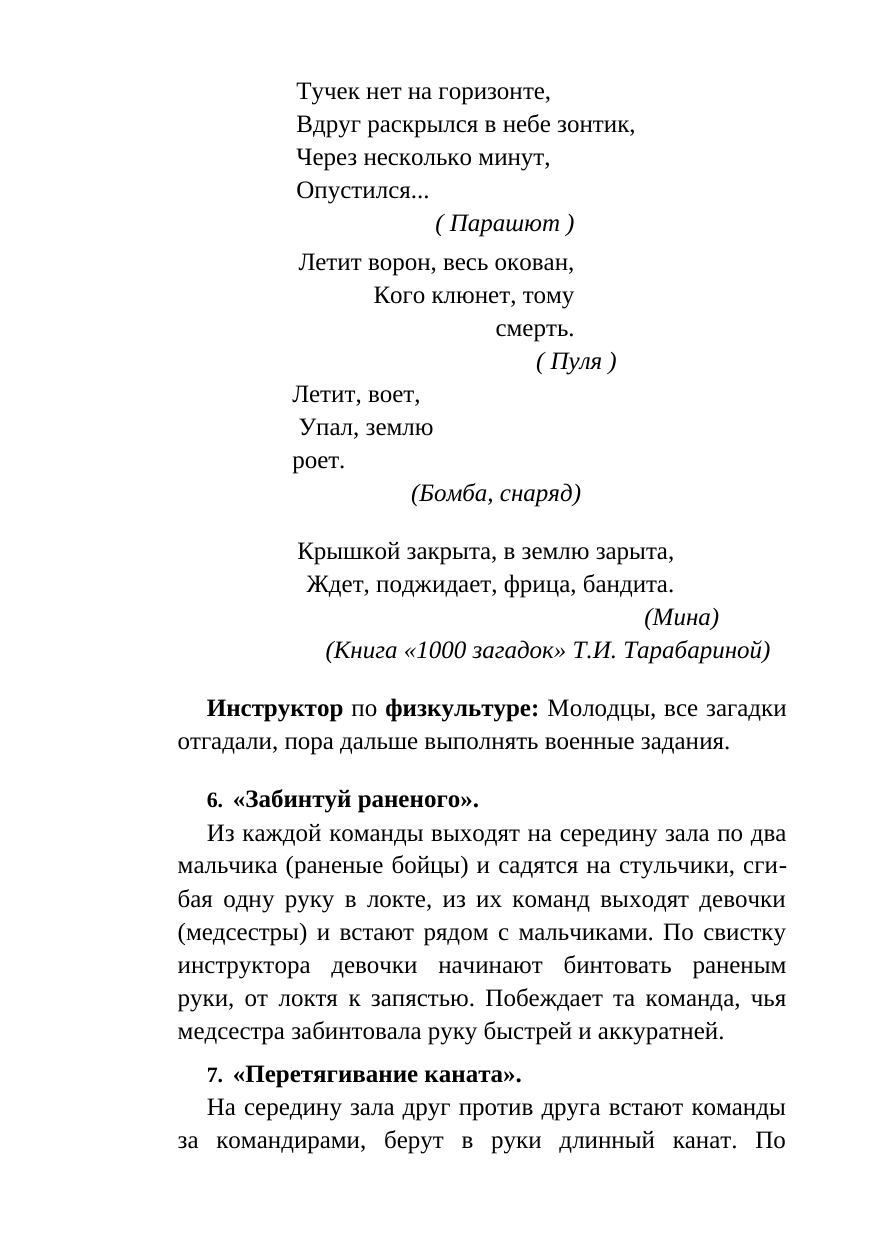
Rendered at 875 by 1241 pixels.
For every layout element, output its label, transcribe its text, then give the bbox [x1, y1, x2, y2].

text (Книга «1000 загадок» Т.И. Тарабариной) [325, 635, 789, 664]
list «Забинтуй раненого». [177, 784, 789, 813]
text ( Парашют ) [175, 208, 574, 237]
text Вдруг раскрылся в небе зонтик, Через несколько минут, Опустился... [296, 109, 683, 204]
text (Мина) [644, 602, 789, 631]
text (Бомба, снаряд) [411, 478, 789, 507]
text Инструктор по физкультуре: Молодцы, все загадки отгадали, пора дальше выполнять военные задания. [177, 693, 787, 754]
text ( Пуля ) [536, 346, 789, 375]
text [177, 1092, 787, 1153]
text Тучек нет на горизонте, [296, 76, 683, 105]
text Летит ворон, весь окован, [296, 247, 574, 276]
text Упал, землю роет. [292, 412, 489, 474]
text Крышкой закрыта, в землю зарыта, Ждет, поджидает, фрица, бандита. [292, 536, 674, 598]
text Из каждой команды выходят на середину зала по два мальчика (раненые бойцы) и садятся на стульчики, сгибая одну руку в локте, из их команд выходят девочки (медсестры) и встают рядом с мальчиками. По свистку инструктора девочки начинают бинтовать раненым руки, от локтя к запястью. Побеждает та команда, чья медсестра забинтовала руку быстрей и аккуратней. [177, 818, 787, 1044]
list «Перетягивание каната». [177, 1059, 789, 1087]
text Кого клюнет, тому смерть. [296, 280, 574, 342]
text Летит, воет, [292, 379, 489, 408]
